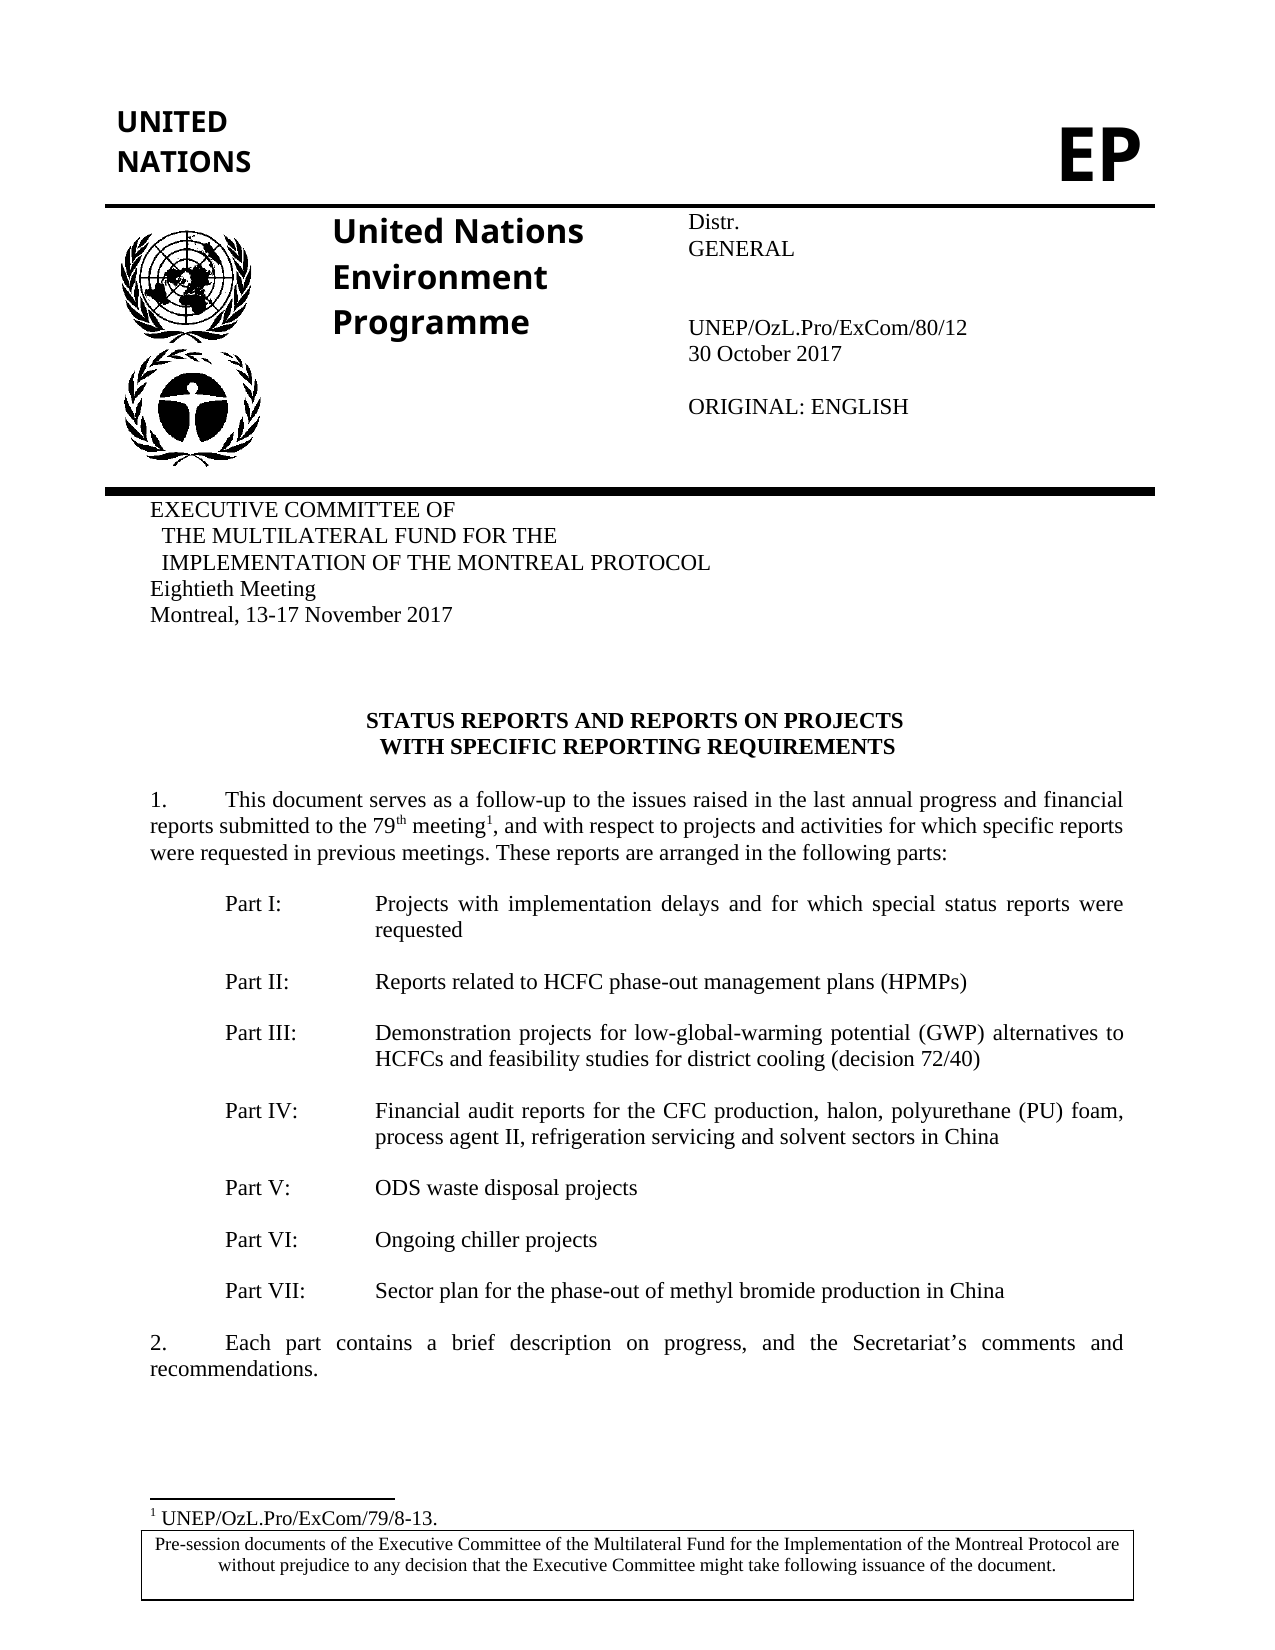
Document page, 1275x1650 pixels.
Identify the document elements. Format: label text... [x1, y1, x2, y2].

subtitle Each part contains a brief description on progress, and the Secretariat’s comments and recommendations. [150, 1328, 1125, 1381]
table_cell United Nations Environment Programme [321, 208, 677, 487]
table_cell Distr. GENERAL UNEP/OzL.Pro/ExCom/80/12 30 October 2017 ORIGINAL: ENGLISH [677, 208, 1155, 487]
text Part IV: Financial audit reports for the CFC production, halon, polyurethane (PU) foam, process agent II, refrigeration servicing and solvent sectors in China [225, 1097, 1125, 1149]
table_header EP [677, 101, 1155, 203]
title status reports and REPORTS ON PROJECTS WITH SPECIFIC REPORTING REQUIREMENTS [150, 707, 1125, 759]
text EXECUTIVE COMMITTEE OF THE MULTILATERAL FUND FOR THE IMPLEMENTATION OF THE MONTREAL PROTOCOL Eightieth Meeting [150, 496, 1125, 601]
text Part VII: Sector plan for the phase-out of methyl bromide production in China [225, 1277, 1125, 1303]
subtitle This document serves as a follow-up to the issues raised in the last annual progress and financial reports submitted to the 79th meeting, and with respect to projects and activities for which specific reports were requested in previous meetings. These reports are arranged in the following parts: [150, 786, 1125, 865]
text Part I: Projects with implementation delays and for which special status reports were requested [225, 890, 1125, 943]
table_cell [105, 208, 321, 487]
picture [119, 343, 264, 471]
text Part V: ODS waste disposal projects [225, 1174, 1125, 1201]
text Montreal, 13-17 November 2017 [150, 601, 1125, 628]
text Part VI: Ongoing chiller projects [225, 1226, 1125, 1252]
table_header UNITED NATIONS [105, 101, 677, 203]
text Part III: Demonstration projects for low-global-warming potential (GWP) alternatives to HCFCs and feasibility studies for district cooling (decision 72/40) [225, 1019, 1125, 1072]
text Part II: Reports related to HCFC phase-out management plans (HPMPs) [225, 968, 1125, 994]
